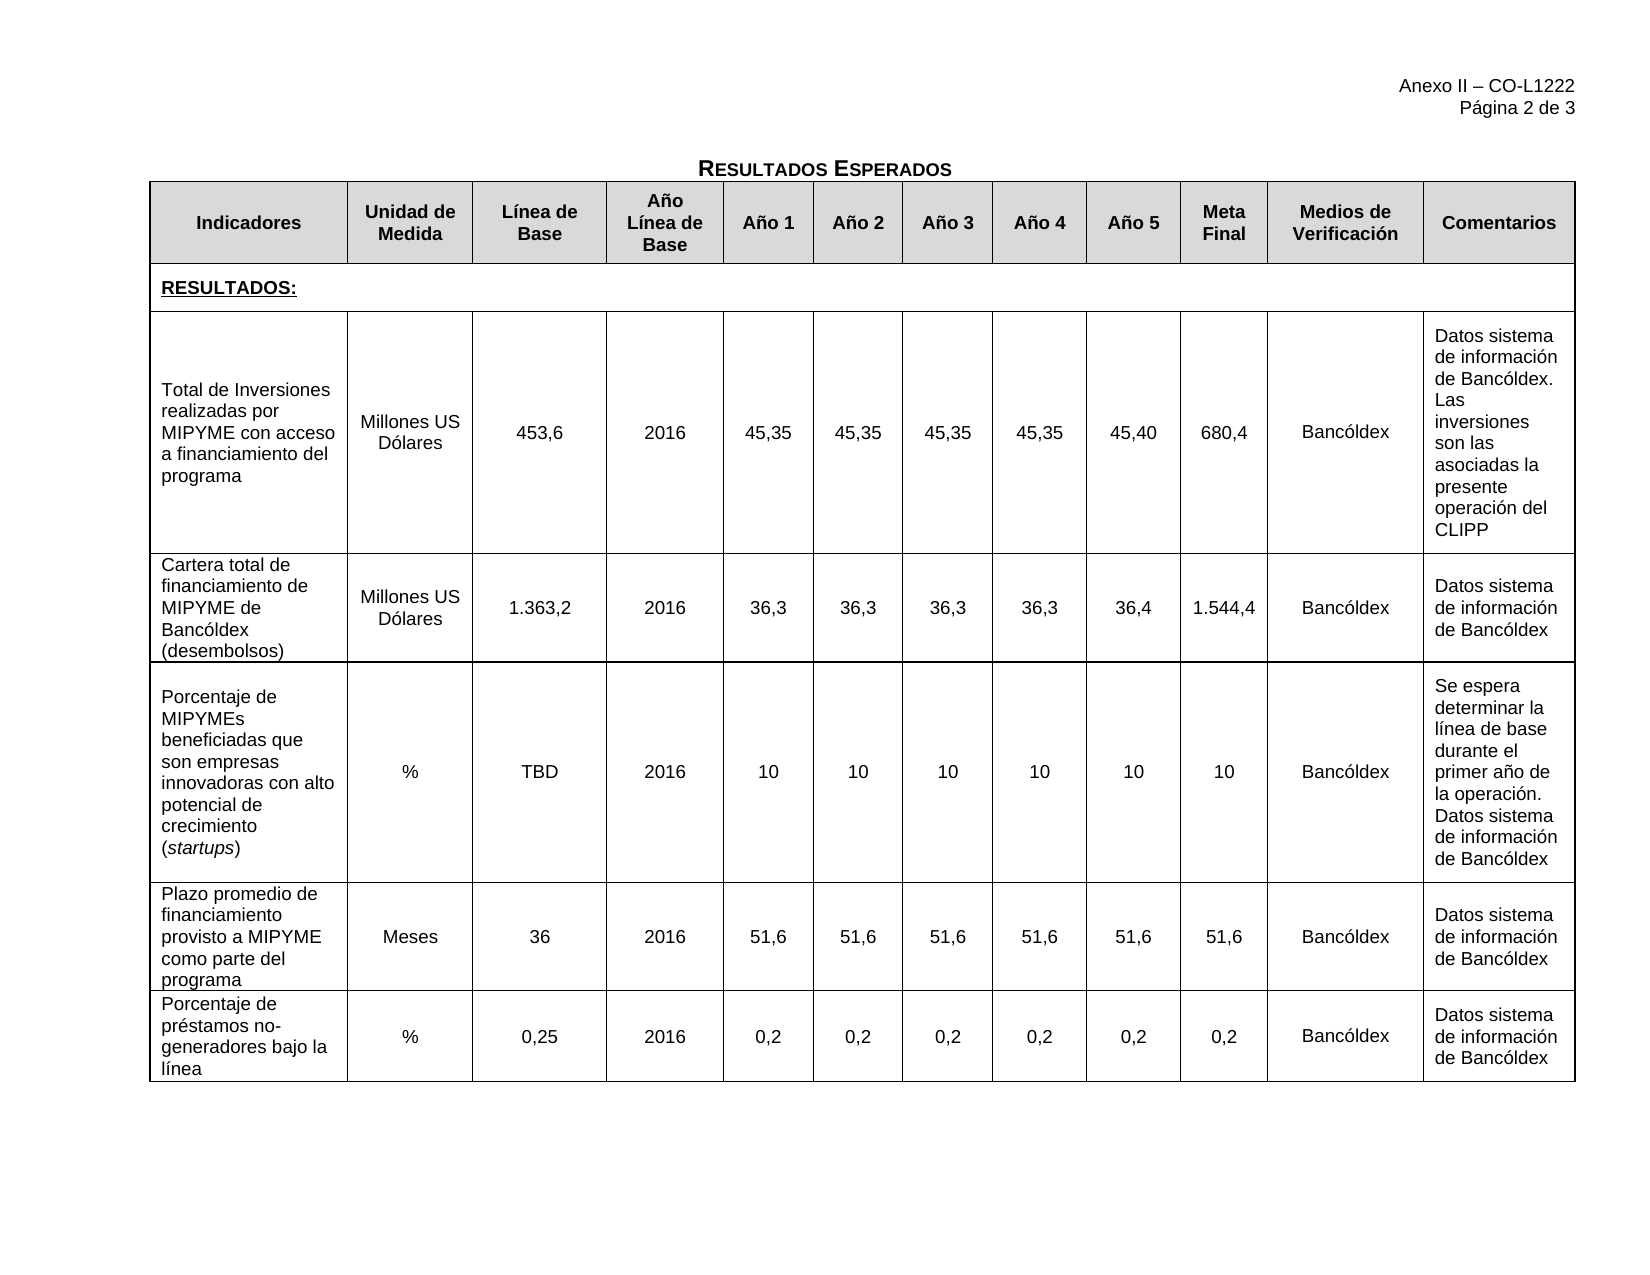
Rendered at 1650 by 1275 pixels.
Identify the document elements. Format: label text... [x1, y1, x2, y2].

table_cell 51,6 [814, 883, 902, 990]
table_cell 51,6 [993, 883, 1086, 990]
table_cell TBD [473, 663, 606, 882]
table_cell 0,2 [903, 991, 992, 1081]
table_header Año 1 [724, 182, 813, 263]
table_cell 2016 [607, 663, 723, 882]
table_header Indicadores [151, 182, 347, 263]
table_header Línea de Base [473, 182, 606, 263]
table_cell 10 [724, 663, 813, 882]
table_cell Meses [348, 883, 472, 990]
table_cell Datos sistema de información de Bancóldex [1424, 991, 1574, 1081]
table_cell % [348, 991, 472, 1081]
table_cell 51,6 [724, 883, 813, 990]
table_header Año Línea de Base [607, 182, 723, 263]
table_cell Datos sistema de información de Bancóldex [1424, 554, 1574, 661]
table_cell resultadoS: [151, 264, 1574, 311]
table_cell 0,2 [724, 991, 813, 1081]
table_cell 2016 [607, 883, 723, 990]
table_header Unidad de Medida [348, 182, 472, 263]
table_cell 36 [473, 883, 606, 990]
text Resultados Esperados [150, 154, 1500, 181]
table_header Medios de Verificación [1268, 182, 1423, 263]
table_cell 10 [1087, 663, 1180, 882]
table_cell 2016 [607, 991, 723, 1081]
table_cell 680,4 [1181, 312, 1267, 553]
table_cell Millones US Dólares [348, 554, 472, 661]
table_cell 45,35 [993, 312, 1086, 553]
table_cell 0,2 [1181, 991, 1267, 1081]
table_cell Bancóldex [1268, 883, 1423, 990]
table_header Meta Final [1181, 182, 1267, 263]
table_header Año 5 [1087, 182, 1180, 263]
table_cell Bancóldex [1268, 663, 1423, 882]
table_cell Bancóldex [1268, 554, 1423, 661]
table_cell 1.363,2 [473, 554, 606, 661]
table_cell Datos sistema de información de Bancóldex. Las inversiones son las asociadas la presente operación del CLIPP [1424, 312, 1574, 553]
table_cell 45,35 [903, 312, 992, 553]
table_cell 1.544,4 [1181, 554, 1267, 661]
table_cell Plazo promedio de financiamiento provisto a MIPYME como parte del programa [151, 883, 347, 990]
table_cell 10 [903, 663, 992, 882]
table_cell 45,35 [814, 312, 902, 553]
table_cell 36,4 [1087, 554, 1180, 661]
table_cell 45,35 [724, 312, 813, 553]
table_cell 36,3 [993, 554, 1086, 661]
table_cell 0,2 [993, 991, 1086, 1081]
table_cell 51,6 [1181, 883, 1267, 990]
table_cell % [348, 663, 472, 882]
table_header Año 3 [903, 182, 992, 263]
table_cell 51,6 [903, 883, 992, 990]
table_cell 36,3 [724, 554, 813, 661]
table_cell Porcentaje de préstamos no-generadores bajo la línea [151, 991, 347, 1081]
table_cell 51,6 [1087, 883, 1180, 990]
table_header Año 2 [814, 182, 902, 263]
table_cell 2016 [607, 554, 723, 661]
table_cell 10 [1181, 663, 1267, 882]
table_cell Bancóldex [1268, 991, 1423, 1081]
table_cell Datos sistema de información de Bancóldex [1424, 883, 1574, 990]
table_cell 10 [814, 663, 902, 882]
table_cell Se espera determinar la línea de base durante el primer año de la operación. Datos sistema de información de Bancóldex [1424, 663, 1574, 882]
table_cell 45,40 [1087, 312, 1180, 553]
table_cell Cartera total de financiamiento de MIPYME de Bancóldex (desembolsos) [151, 554, 347, 661]
table_cell 36,3 [814, 554, 902, 661]
table_cell Bancóldex [1268, 312, 1423, 553]
table_header Año 4 [993, 182, 1086, 263]
table_header Comentarios [1424, 182, 1574, 263]
table_cell 0,2 [814, 991, 902, 1081]
table_cell 36,3 [903, 554, 992, 661]
table_cell 0,2 [1087, 991, 1180, 1081]
table_cell Porcentaje de MIPYMEs beneficiadas que son empresas innovadoras con alto potencial de crecimiento (startups) [151, 663, 347, 882]
table_cell 453,6 [473, 312, 606, 553]
table_cell 0,25 [473, 991, 606, 1081]
table_cell Millones US Dólares [348, 312, 472, 553]
table_cell Total de Inversiones realizadas por MIPYME con acceso a financiamiento del programa [151, 312, 347, 553]
table_cell 10 [993, 663, 1086, 882]
table_cell 2016 [607, 312, 723, 553]
